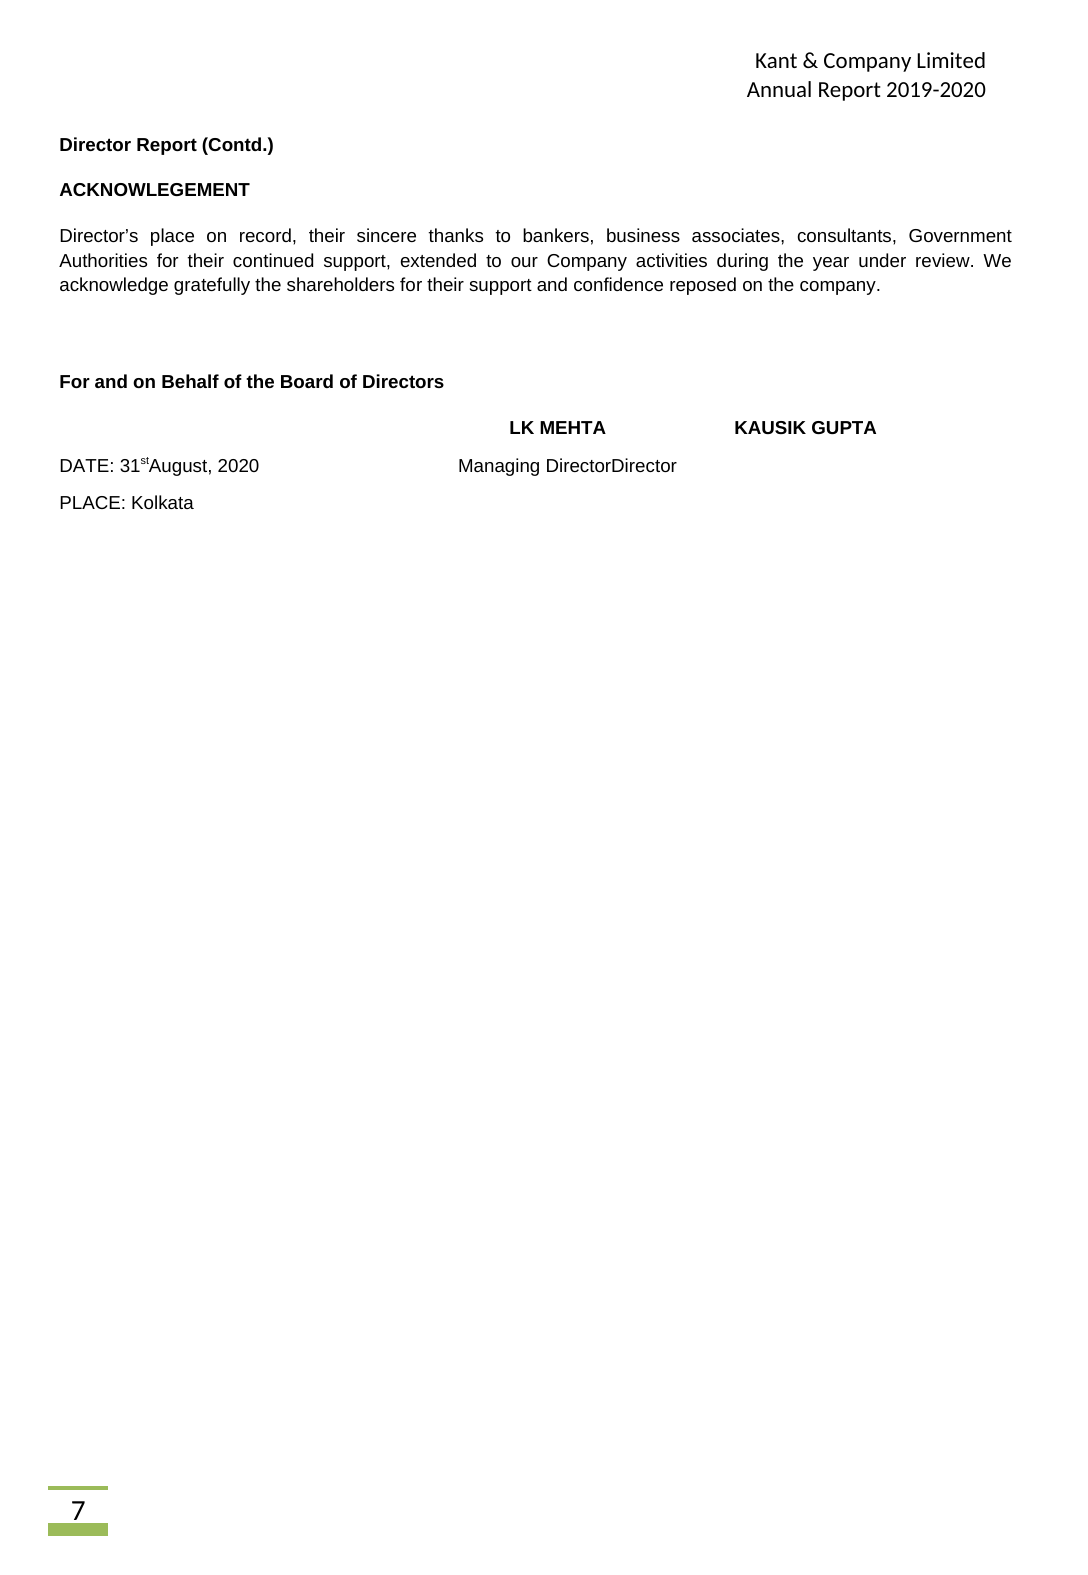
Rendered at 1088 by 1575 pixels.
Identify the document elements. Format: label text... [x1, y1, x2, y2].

text LK MEHTA KAUSIK GUPTA [59, 417, 1012, 438]
text DATE: 31stAugust, 2020 Managing DirectorDirector [59, 454, 1012, 476]
text Director’s place on record, their sincere thanks to bankers, business associates, consultants, Government Authorities for their continued support, extended to our Company activities during the year under review. We acknowledge gratefully the shareholders for their support and confidence reposed on the company. [59, 225, 1012, 296]
text PLACE: Kolkata [59, 492, 1012, 513]
text ACKNOWLEGEMENT [59, 179, 1012, 201]
text For and on Behalf of the Board of Directors [59, 371, 1012, 392]
text Director Report (Contd.) [59, 133, 1012, 155]
